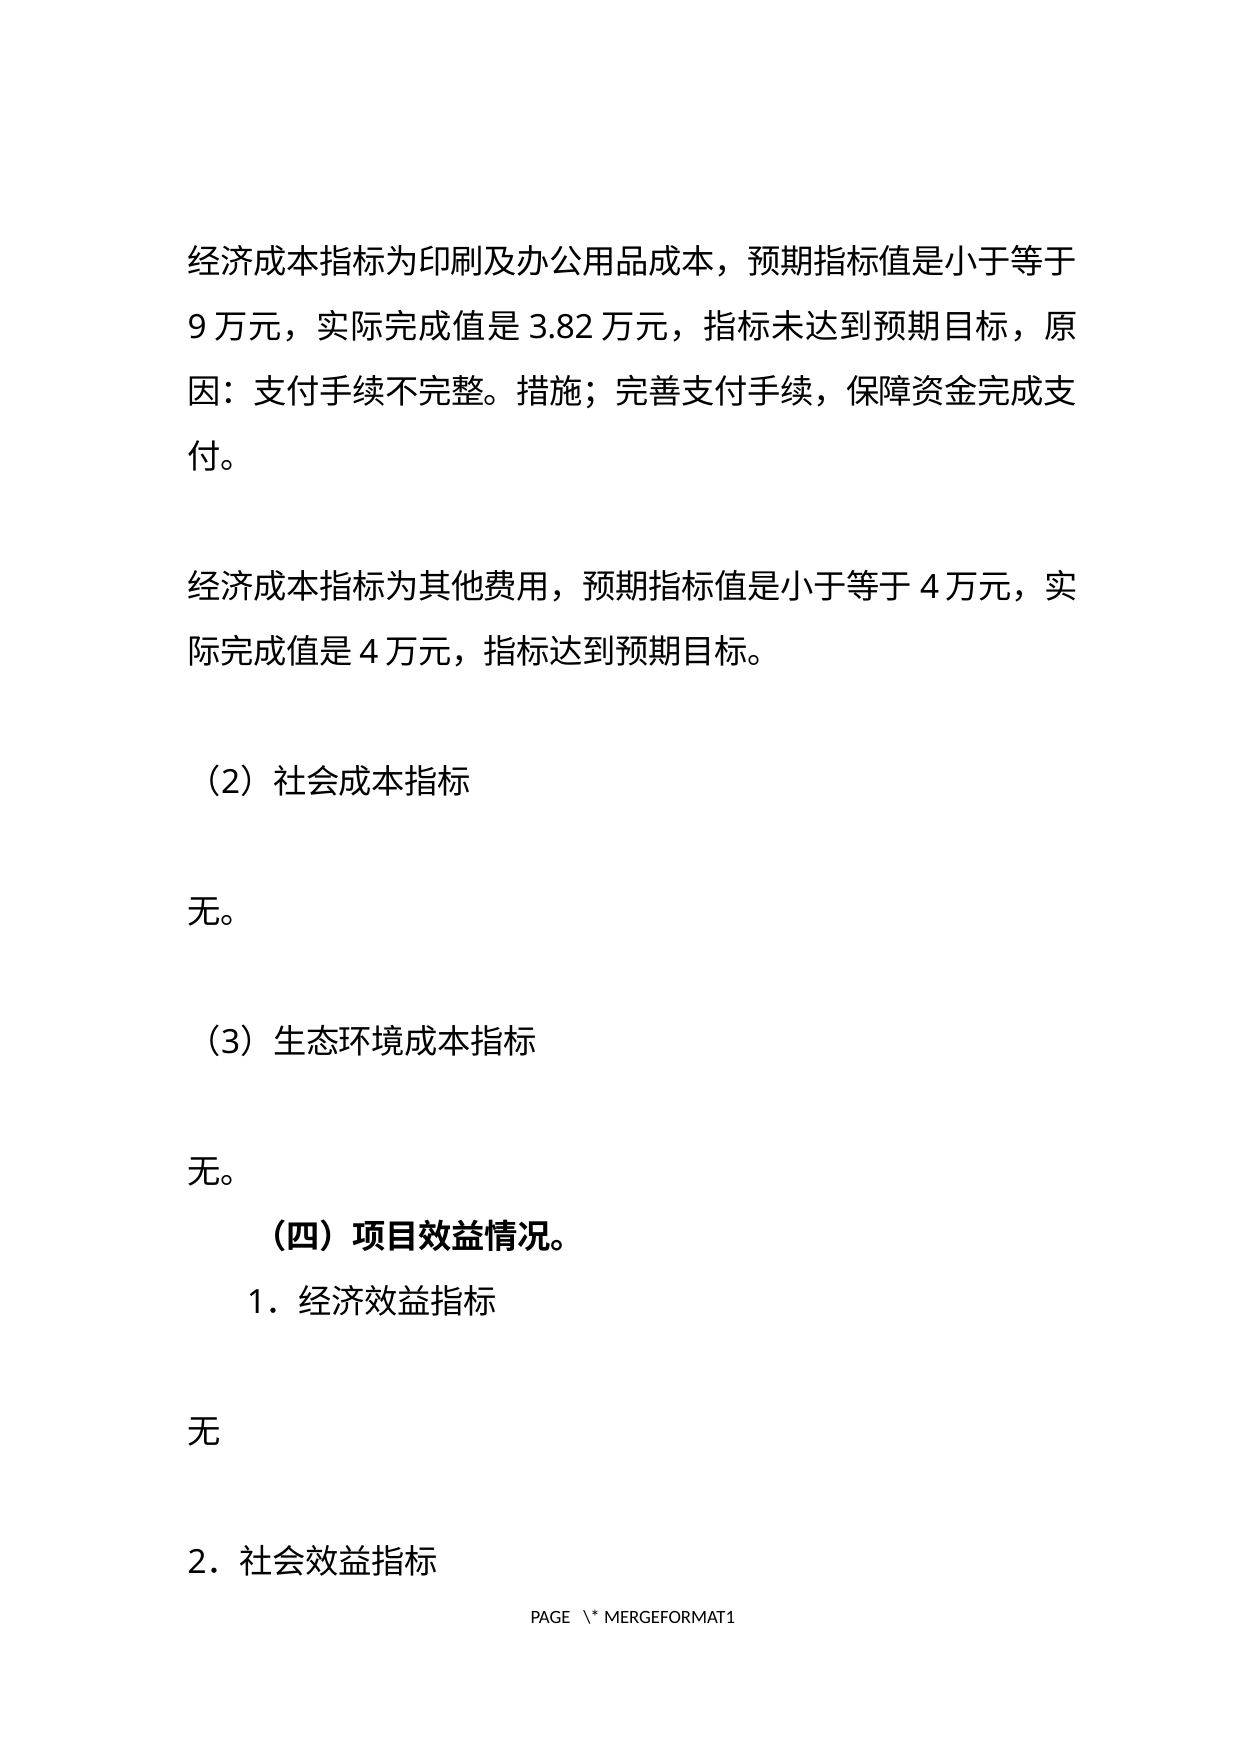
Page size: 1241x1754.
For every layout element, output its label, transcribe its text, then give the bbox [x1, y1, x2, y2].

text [187, 162, 1078, 1202]
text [187, 1267, 1078, 1592]
text （四）项目效益情况。 [187, 1202, 1078, 1267]
